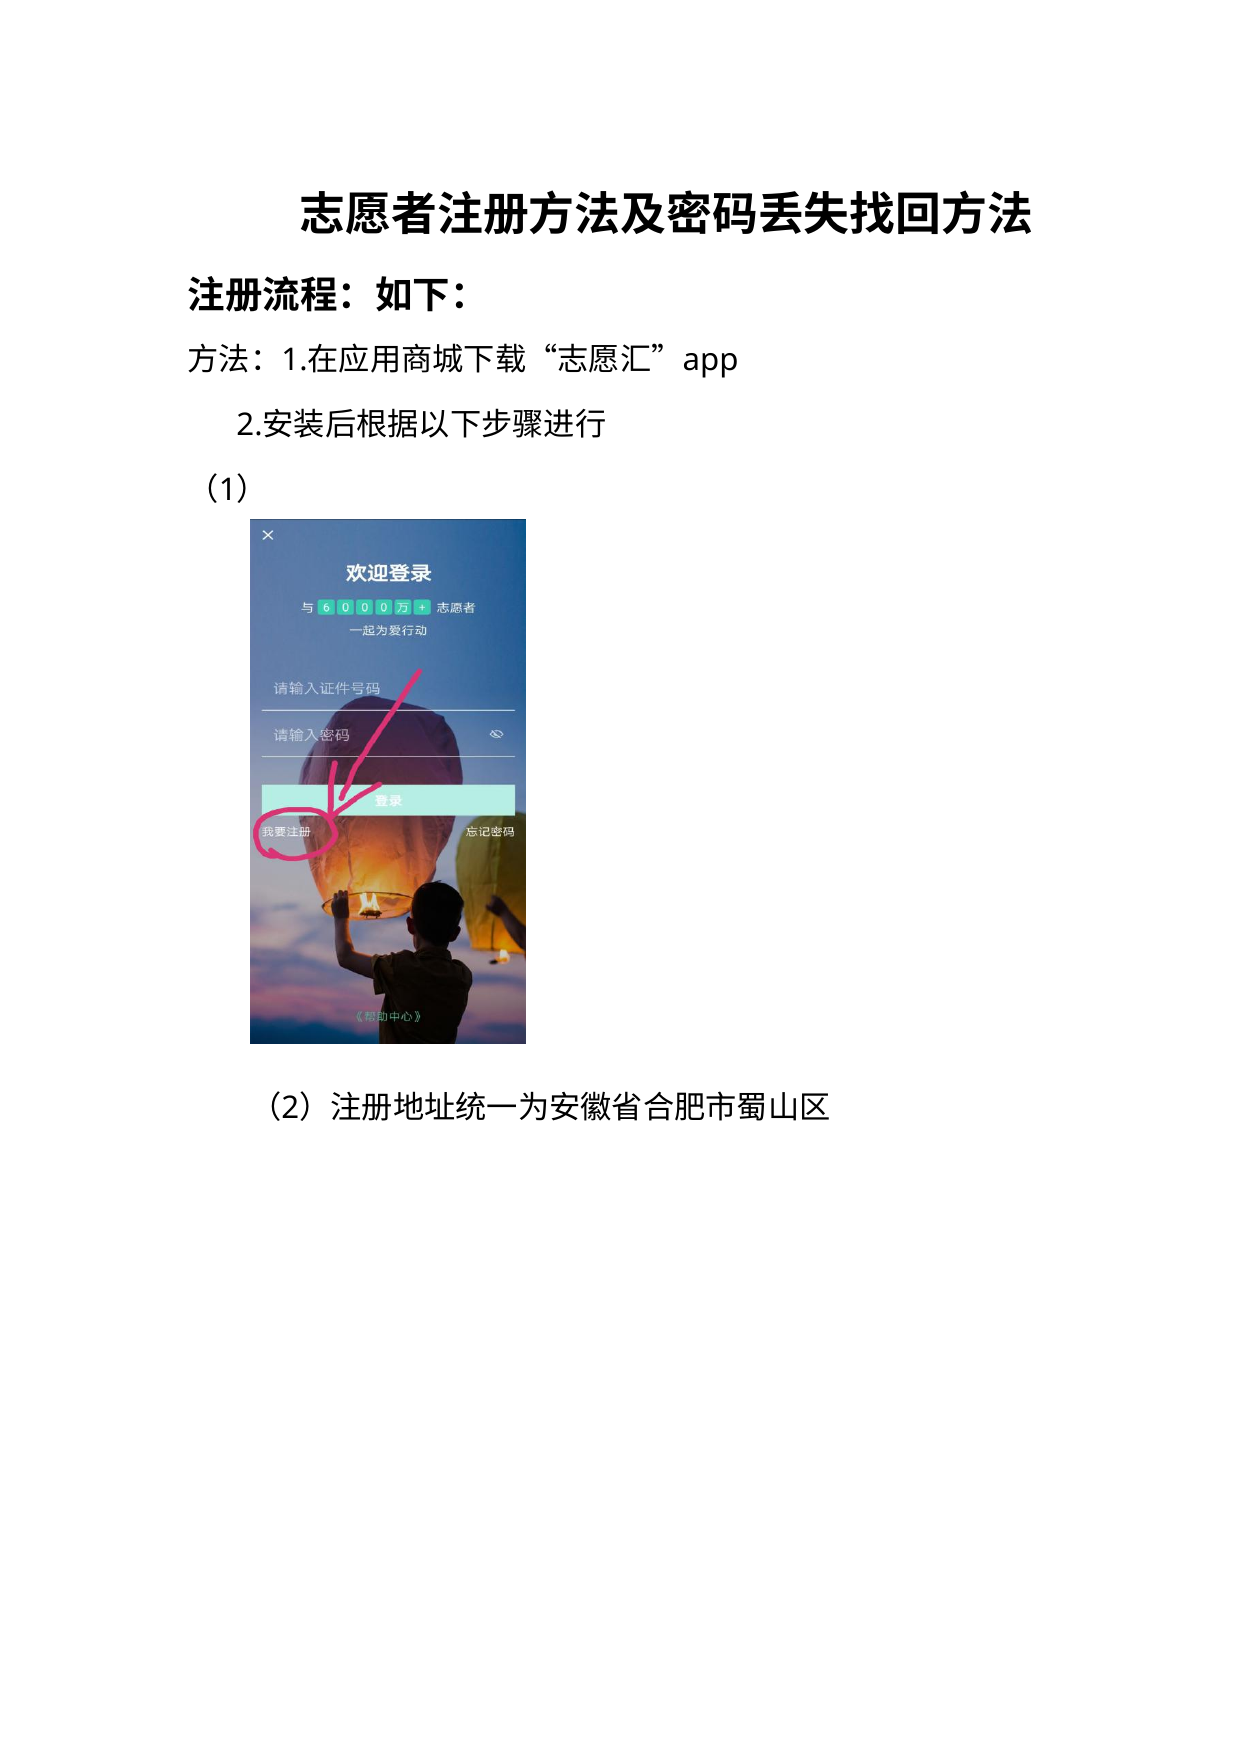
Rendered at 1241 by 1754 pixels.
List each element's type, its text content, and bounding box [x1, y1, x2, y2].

text 方法：1.在应用商城下载“志愿汇”app [187, 324, 1053, 389]
text （1） [187, 454, 1053, 519]
picture [250, 519, 526, 1044]
text 2.安装后根据以下步骤进行 [187, 389, 1053, 454]
text （2）注册地址统一为安徽省合肥市蜀山区 [187, 1072, 1053, 1137]
text 志愿者注册方法及密码丢失找回方法 [187, 162, 1053, 259]
text 注册流程：如下： [187, 259, 1053, 324]
